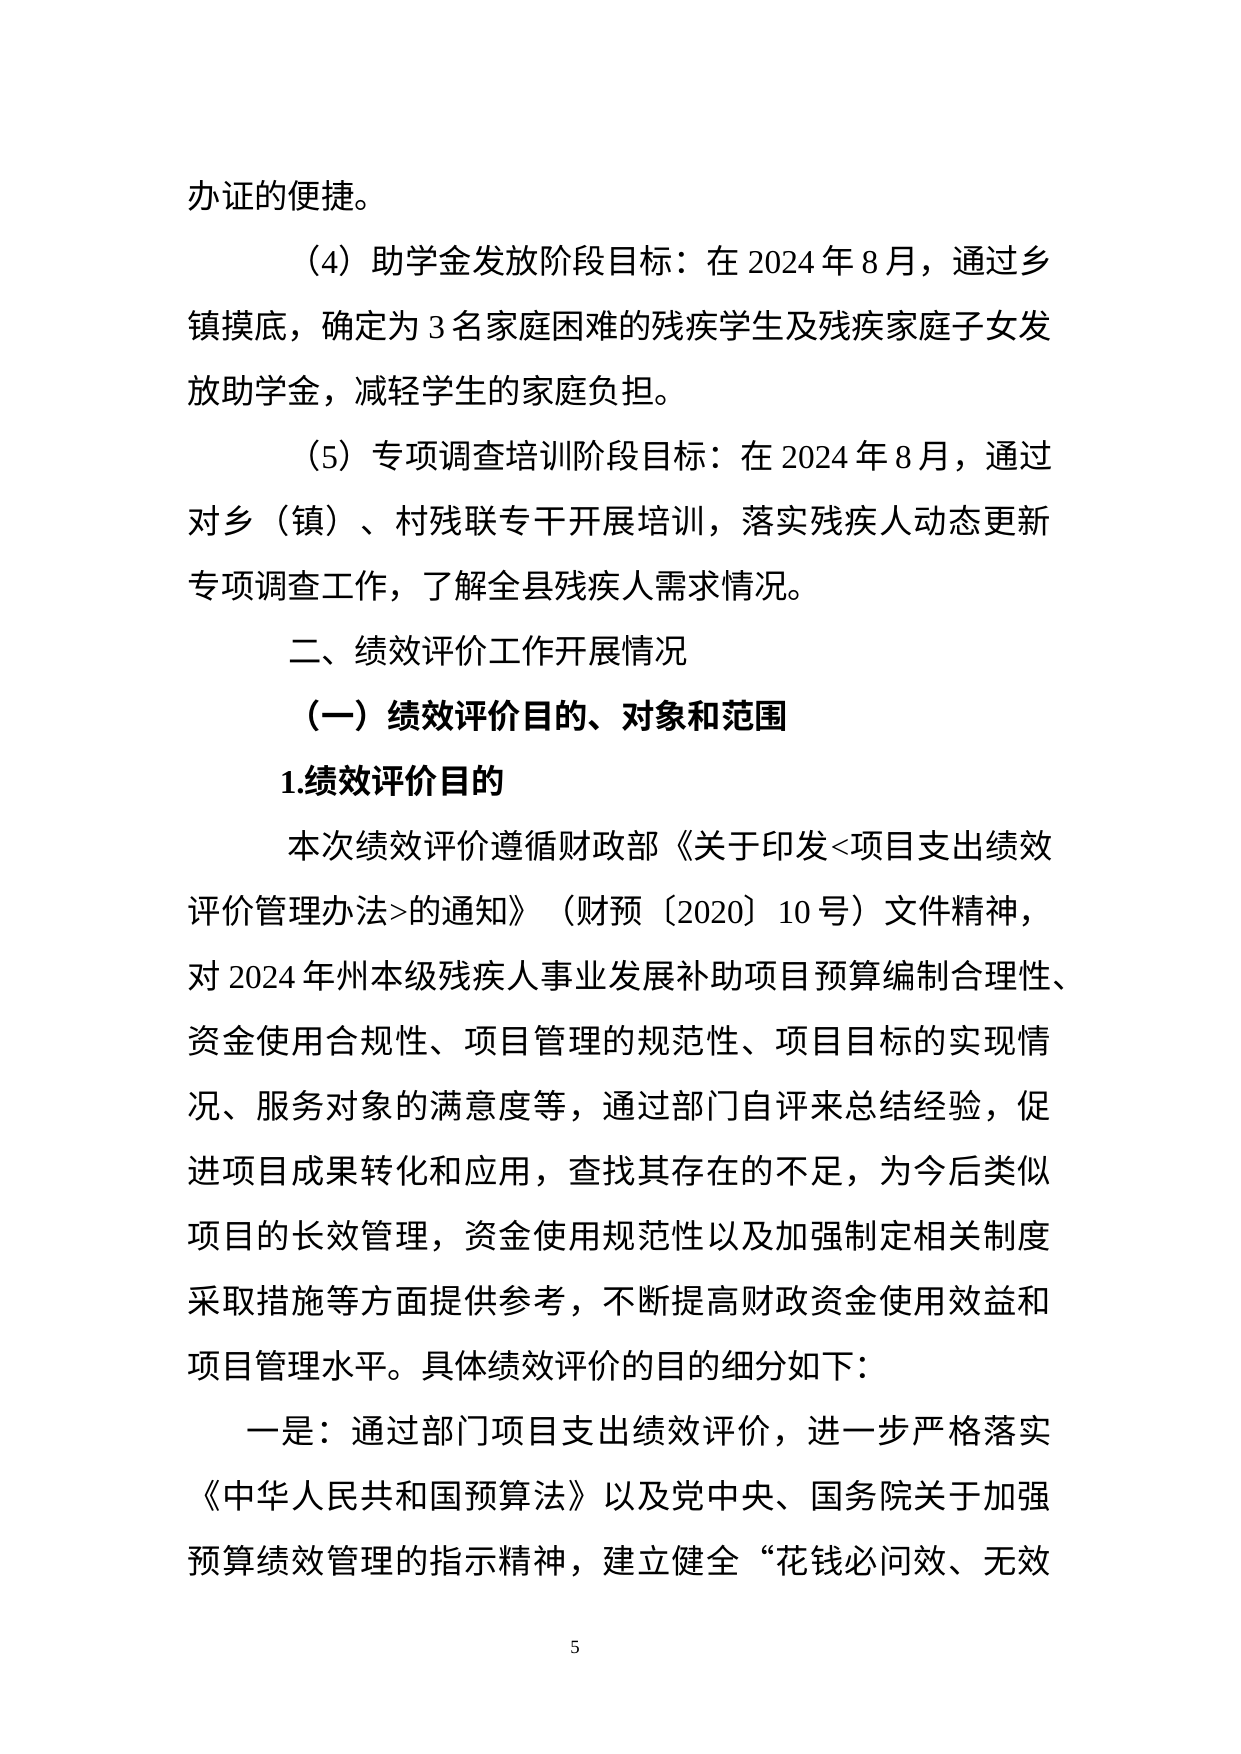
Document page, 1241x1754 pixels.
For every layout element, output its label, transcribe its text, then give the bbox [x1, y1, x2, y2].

text （5）专项调查培训阶段目标：在2024年8月，通过对乡（镇）、村残联专干开展培训，落实残疾人动态更新专项调查工作，了解全县残疾人需求情况。 [187, 422, 1053, 617]
subtitle （一）绩效评价目的、对象和范围 [187, 682, 1053, 747]
text （4）助学金发放阶段目标：在2024年8月，通过乡镇摸底，确定为3名家庭困难的残疾学生及残疾家庭子女发放助学金，减轻学生的家庭负担。 [187, 227, 1053, 422]
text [187, 162, 1053, 227]
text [187, 1397, 1053, 1592]
text 本次绩效评价遵循财政部《关于印发<项目支出绩效评价管理办法>的通知》（财预〔2020〕10号）文件精神，对2024年州本级残疾人事业发展补助项目预算编制合理性、资金使用合规性、项目管理的规范性、项目目标的实现情况、服务对象的满意度等，通过部门自评来总结经验，促进项目成果转化和应用，查找其存在的不足，为今后类似项目的长效管理，资金使用规范性以及加强制定相关制度、采取措施等方面提供参考，不断提高财政资金使用效益和项目管理水平。具体绩效评价的目的细分如下： [187, 812, 1053, 1397]
subtitle 二、绩效评价工作开展情况 [187, 617, 1053, 682]
subtitle 1.绩效评价目的 [187, 747, 1053, 812]
